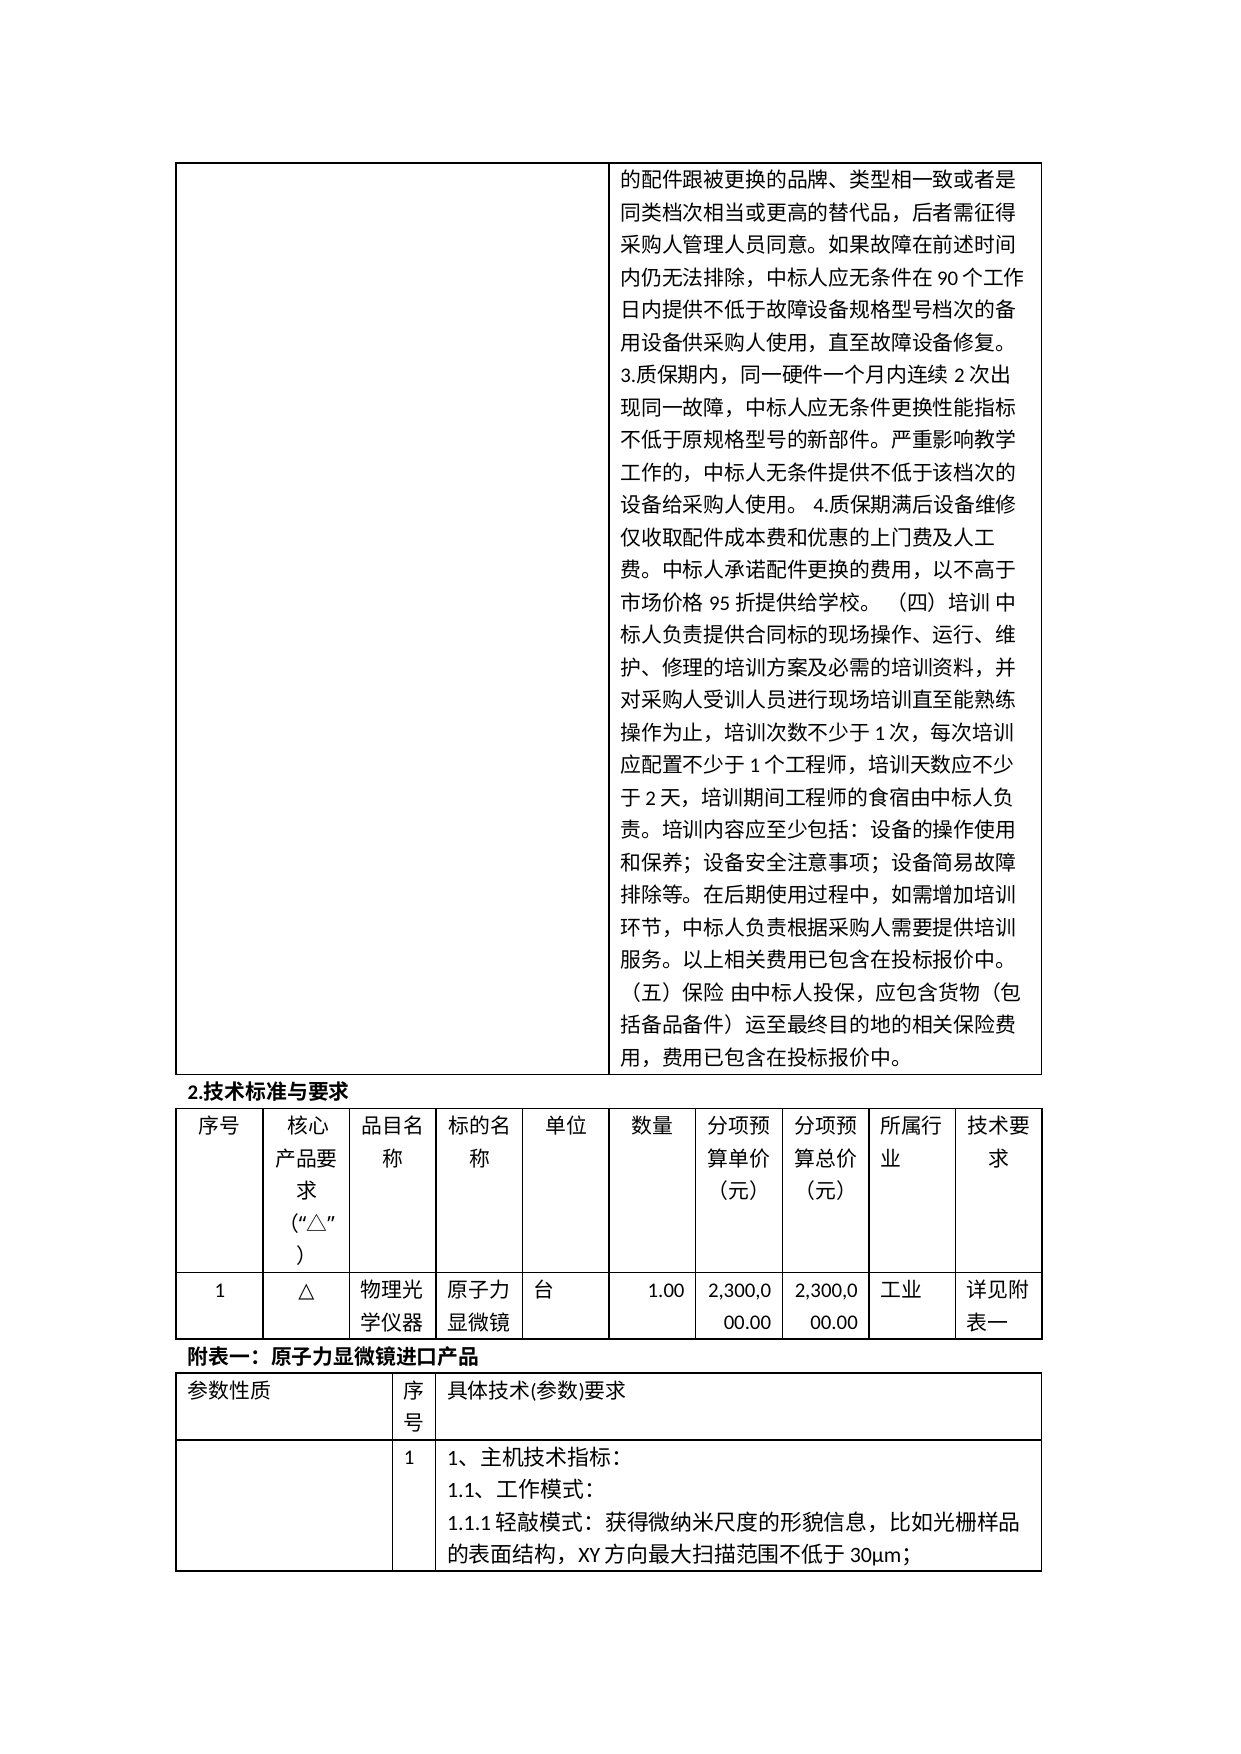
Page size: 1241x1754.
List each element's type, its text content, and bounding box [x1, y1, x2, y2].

table_header 分项预算总价（元） [783, 1109, 868, 1272]
text 2.技术标准与要求 [187, 1075, 1053, 1108]
table_header 分项预算单价（元） [696, 1109, 782, 1272]
table_header 品目名称 [350, 1109, 435, 1272]
table_cell 其他 [177, 164, 608, 1073]
table_cell 原子力显微镜 [437, 1273, 522, 1338]
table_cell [436, 1441, 1041, 1570]
table_header 具体技术(参数)要求 [436, 1374, 1041, 1439]
table_cell 台 [523, 1273, 608, 1338]
table_header 技术要求 [956, 1109, 1041, 1272]
text 附表一：原子力显微镜进口产品 [187, 1340, 1053, 1372]
table_cell △ [264, 1273, 349, 1338]
table_cell 1 [177, 1273, 262, 1338]
table_cell [177, 1441, 392, 1570]
table_header 核心产品要求（“△”） [264, 1109, 349, 1272]
table_header 数量 [610, 1109, 695, 1272]
table_header 所属行业 [870, 1109, 955, 1272]
table_cell 物理光学仪器 [350, 1273, 435, 1338]
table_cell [610, 164, 1041, 1073]
table_cell 详见附表一 [956, 1273, 1041, 1338]
table_header 序号 [393, 1374, 435, 1439]
table_cell 2,300,000.00 [783, 1273, 868, 1338]
table_cell 2,300,000.00 [696, 1273, 782, 1338]
table_header 标的名称 [437, 1109, 522, 1272]
table_header 序号 [177, 1109, 262, 1272]
table_cell 1.00 [610, 1273, 695, 1338]
table_cell 工业 [870, 1273, 955, 1338]
table_cell 1 [393, 1441, 435, 1570]
table_header 参数性质 [177, 1374, 392, 1439]
table_header 单位 [523, 1109, 608, 1272]
